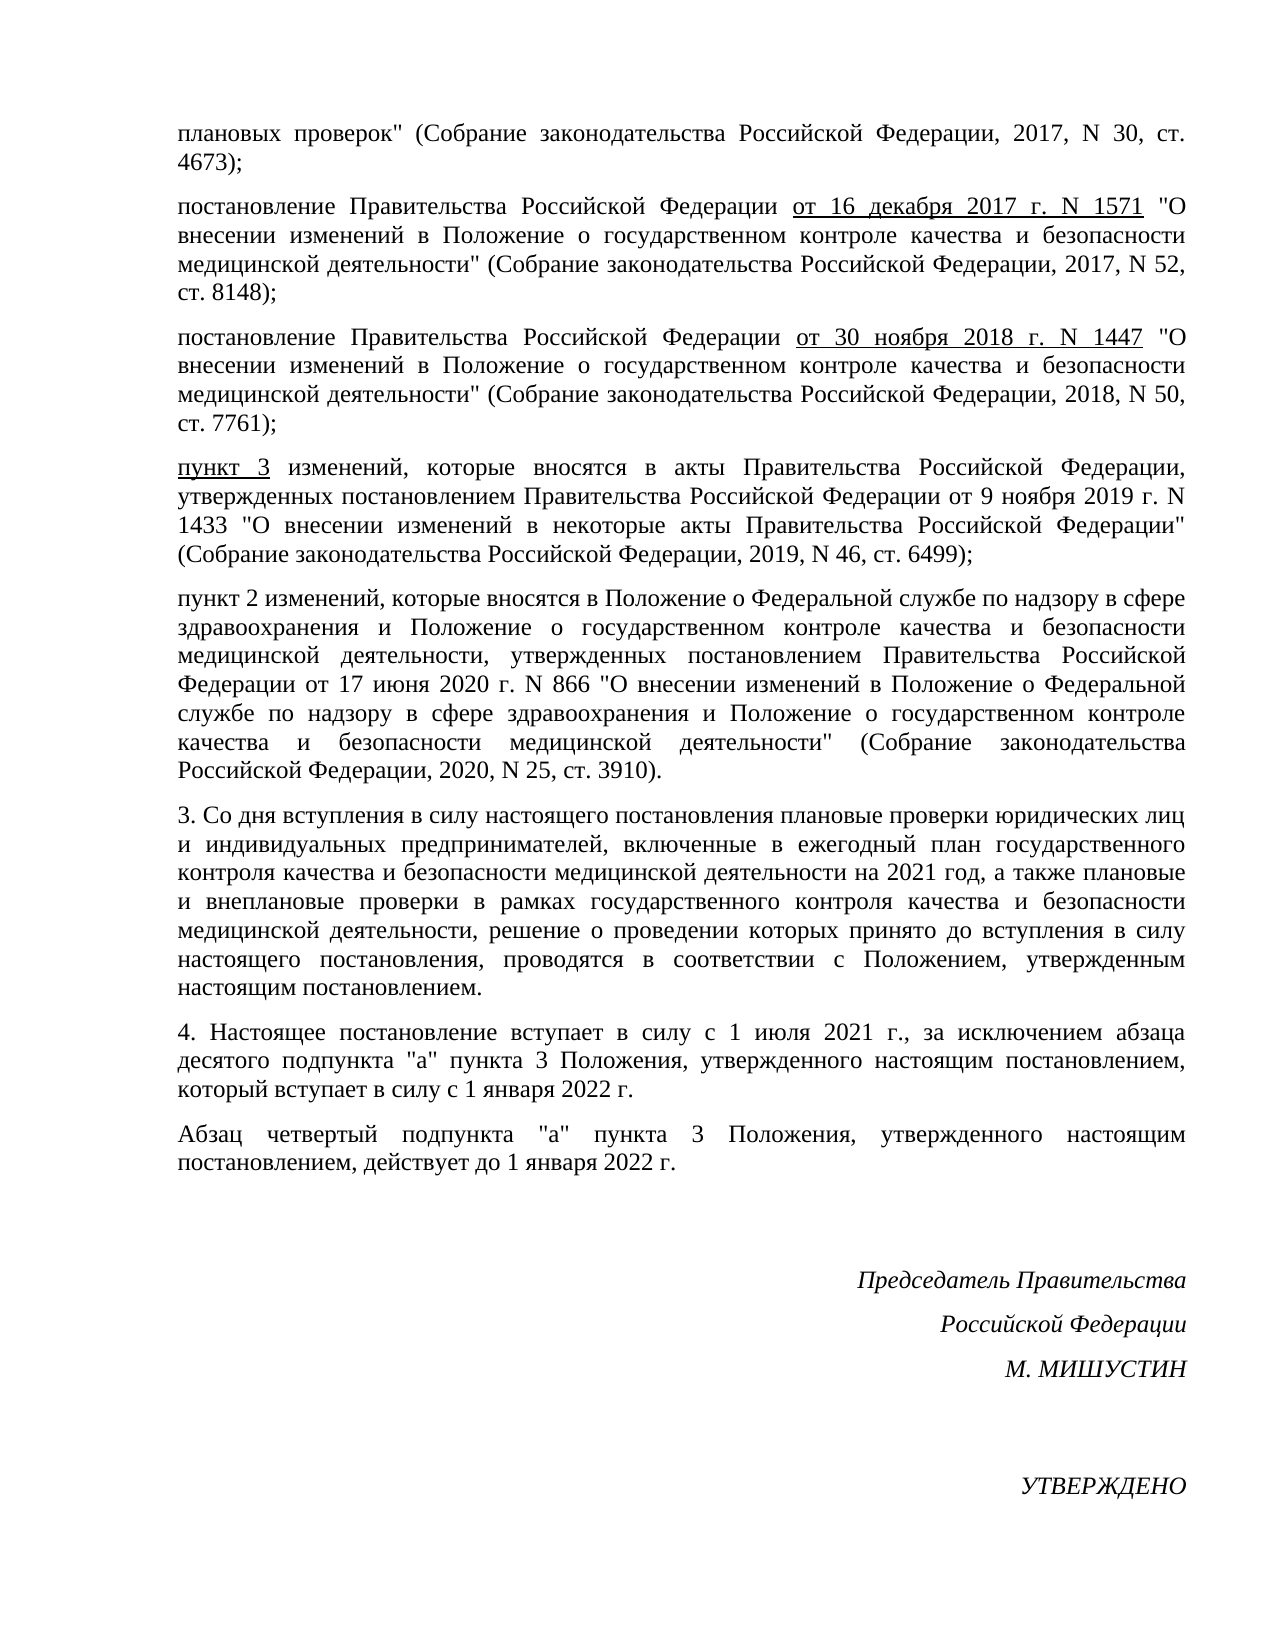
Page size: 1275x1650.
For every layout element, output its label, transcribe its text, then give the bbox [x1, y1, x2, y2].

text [177, 118, 1186, 176]
text Российской Федерации [177, 1309, 1186, 1338]
text постановление Правительства Российской Федерации от 16 декабря 2017 г. N 1571 "О внесении изменений в Положение о государственном контроле качества и безопасности медицинской деятельности" (Собрание законодательства Российской Федерации, 2017, N 52, ст. 8148); [177, 191, 1186, 306]
text 3. Со дня вступления в силу настоящего постановления плановые проверки юридических лиц и индивидуальных предпринимателей, включенные в ежегодный план государственного контроля качества и безопасности медицинской деятельности на 2021 год, а также плановые и внеплановые проверки в рамках государственного контроля качества и безопасности медицинской деятельности, решение о проведении которых принято до вступления в силу настоящего постановления, проводятся в соответствии с Положением, утвержденным настоящим постановлением. [177, 800, 1186, 1001]
text М. МИШУСТИН [177, 1354, 1186, 1382]
text пункт 2 изменений, которые вносятся в Положение о Федеральной службе по надзору в сфере здравоохранения и Положение о государственном контроле качества и безопасности медицинской деятельности, утвержденных постановлением Правительства Российской Федерации от 17 июня 2020 г. N 866 "О внесении изменений в Положение о Федеральной службе по надзору в сфере здравоохранения и Положение о государственном контроле качества и безопасности медицинской деятельности" (Собрание законодательства Российской Федерации, 2020, N 25, ст. 3910). [177, 583, 1186, 784]
text УТВЕРЖДЕНО [177, 1471, 1186, 1500]
text Председатель Правительства [177, 1265, 1186, 1294]
text 4. Настоящее постановление вступает в силу с 1 июля 2021 г., за исключением абзаца десятого подпункта "а" пункта 3 Положения, утвержденного настоящим постановлением, который вступает в силу с 1 января 2022 г. [177, 1017, 1186, 1103]
text пункт 3 изменений, которые вносятся в акты Правительства Российской Федерации, утвержденных постановлением Правительства Российской Федерации от 9 ноября 2019 г. N 1433 "О внесении изменений в некоторые акты Правительства Российской Федерации" (Собрание законодательства Российской Федерации, 2019, N 46, ст. 6499); [177, 452, 1186, 567]
text постановление Правительства Российской Федерации от 30 ноября 2018 г. N 1447 "О внесении изменений в Положение о государственном контроле качества и безопасности медицинской деятельности" (Собрание законодательства Российской Федерации, 2018, N 50, ст. 7761); [177, 322, 1186, 437]
text Абзац четвертый подпункта "а" пункта 3 Положения, утвержденного настоящим постановлением, действует до 1 января 2022 г. [177, 1119, 1186, 1176]
